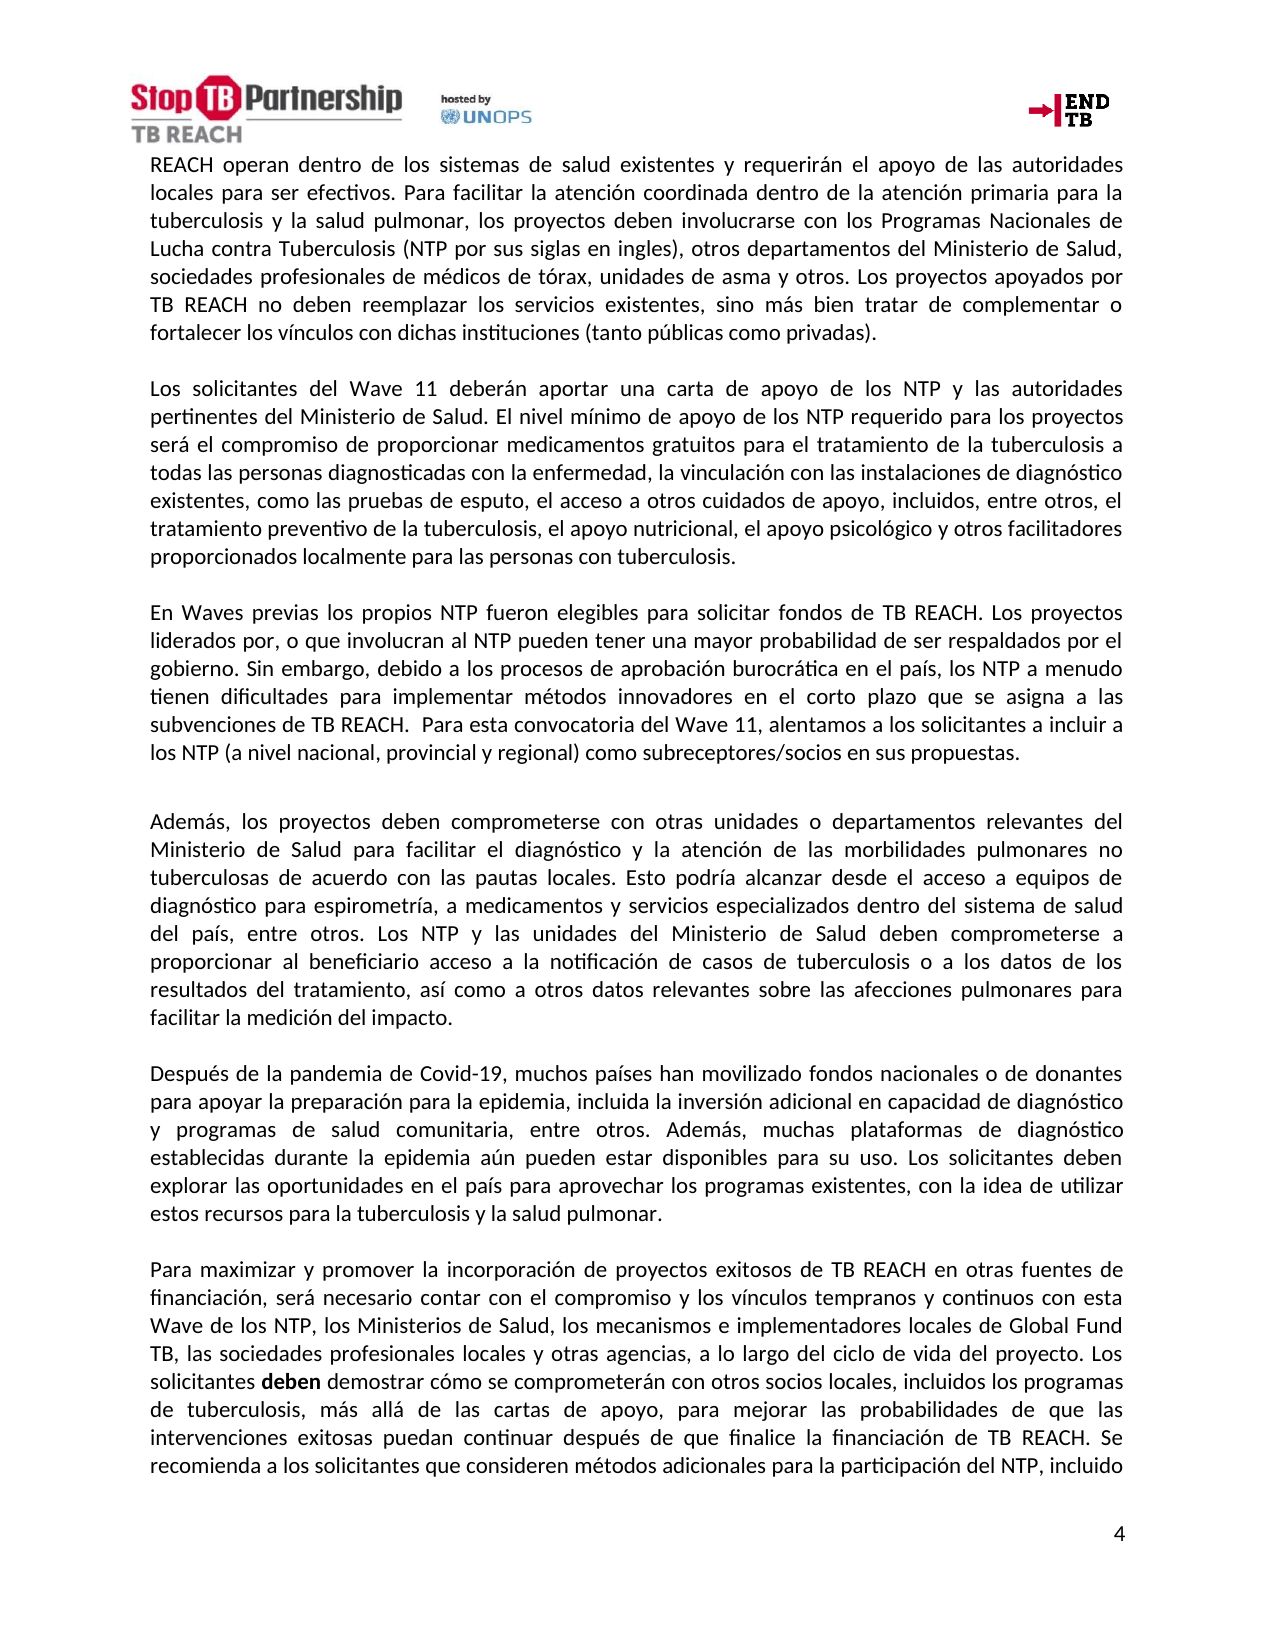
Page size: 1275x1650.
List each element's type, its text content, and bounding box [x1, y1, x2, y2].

text Los solicitantes del Wave 11 deberán aportar una carta de apoyo de los NTP y las autoridades pertinentes del Ministerio de Salud. El nivel mínimo de apoyo de los NTP requerido para los proyectos será el compromiso de proporcionar medicamentos gratuitos para el tratamiento de la tuberculosis a todas las personas diagnosticadas con la enfermedad, la vinculación con las instalaciones de diagnóstico existentes, como las pruebas de esputo, el acceso a otros cuidados de apoyo, incluidos, entre otros, el tratamiento preventivo de la tuberculosis, el apoyo nutricional, el apoyo psicológico y otros facilitadores proporcionados localmente para las personas con tuberculosis. [150, 374, 1125, 570]
text Además, los proyectos deben comprometerse con otras unidades o departamentos relevantes del Ministerio de Salud para facilitar el diagnóstico y la atención de las morbilidades pulmonares no tuberculosas de acuerdo con las pautas locales. Esto podría alcanzar desde el acceso a equipos de diagnóstico para espirometría, a medicamentos y servicios especializados dentro del sistema de salud del país, entre otros. Los NTP y las unidades del Ministerio de Salud deben comprometerse a proporcionar al beneficiario acceso a la notificación de casos de tuberculosis o a los datos de los resultados del tratamiento, así como a otros datos relevantes sobre las afecciones pulmonares para facilitar la medición del impacto. [150, 807, 1125, 1031]
text En Waves previas los propios NTP fueron elegibles para solicitar fondos de TB REACH. Los proyectos liderados por, o que involucran al NTP pueden tener una mayor probabilidad de ser respaldados por el gobierno. Sin embargo, debido a los procesos de aprobación burocrática en el país, los NTP a menudo tienen dificultades para implementar métodos innovadores en el corto plazo que se asigna a las subvenciones de TB REACH. Para esta convocatoria del Wave 11, alentamos a los solicitantes a incluir a los NTP (a nivel nacional, provincial y regional) como subreceptores/socios en sus propuestas. [150, 598, 1125, 766]
picture [1028, 94, 1109, 127]
text Después de la pandemia de Covid-19, muchos países han movilizado fondos nacionales o de donantes para apoyar la preparación para la epidemia, incluida la inversión adicional en capacidad de diagnóstico y programas de salud comunitaria, entre otros. Además, muchas plataformas de diagnóstico establecidas durante la epidemia aún pueden estar disponibles para su uso. Los solicitantes deben explorar las oportunidades en el país para aprovechar los programas existentes, con la idea de utilizar estos recursos para la tuberculosis y la salud pulmonar. [150, 1059, 1125, 1227]
picture [129, 73, 405, 145]
picture [438, 93, 533, 126]
